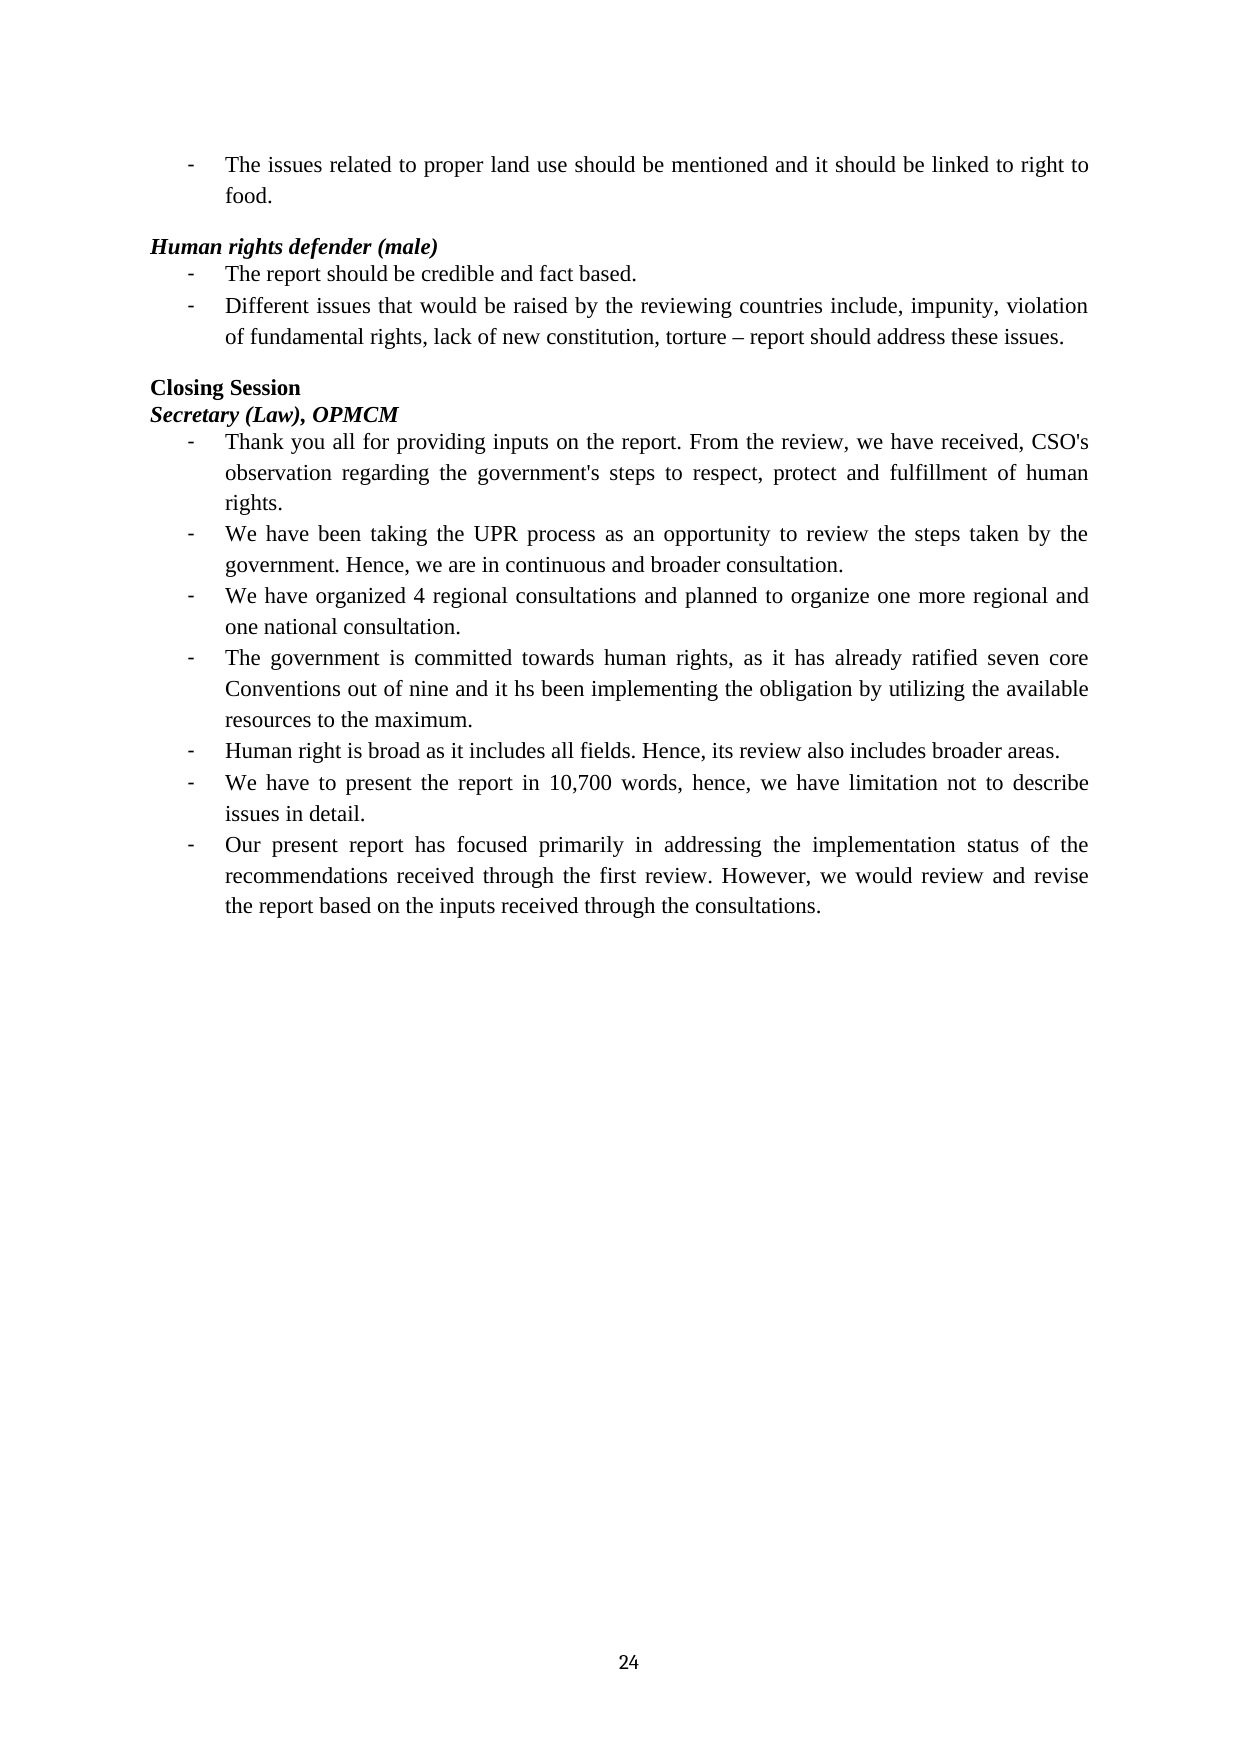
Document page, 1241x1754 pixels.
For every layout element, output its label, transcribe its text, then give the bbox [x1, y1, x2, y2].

text Human rights defender (male) [150, 233, 1090, 259]
list We have to present the report in 10,700 words, hence, we have limitation not to describe issues in detail. [187, 768, 1090, 826]
list Thank you all for providing inputs on the report. From the review, we have received, CSO's observation regarding the government's steps to respect, protect and fulfillment of human rights. [187, 427, 1090, 516]
list The government is committed towards human rights, as it has already ratified seven core Conventions out of nine and it hs been implementing the obligation by utilizing the available resources to the maximum. [187, 643, 1090, 732]
list We have organized 4 regional consultations and planned to organize one more regional and one national consultation. [187, 581, 1090, 640]
list We have been taking the UPR process as an opportunity to review the steps taken by the government. Hence, we are in continuous and broader consultation. [187, 519, 1090, 578]
list The issues related to proper land use should be mentioned and it should be linked to right to food. [187, 150, 1090, 208]
list Different issues that would be raised by the reviewing countries include, impunity, violation of fundamental rights, lack of new constitution, torture – report should address these issues. [187, 291, 1090, 350]
list Human right is broad as it includes all fields. Hence, its review also includes broader areas. [187, 736, 1090, 764]
list Our present report has focused primarily in addressing the implementation status of the recommendations received through the first review. However, we would review and revise the report based on the inputs received through the consultations. [187, 830, 1090, 918]
text Secretary (Law), OPMCM [150, 401, 1090, 427]
text Closing Session [150, 374, 1090, 401]
list The report should be credible and fact based. [187, 259, 1090, 287]
